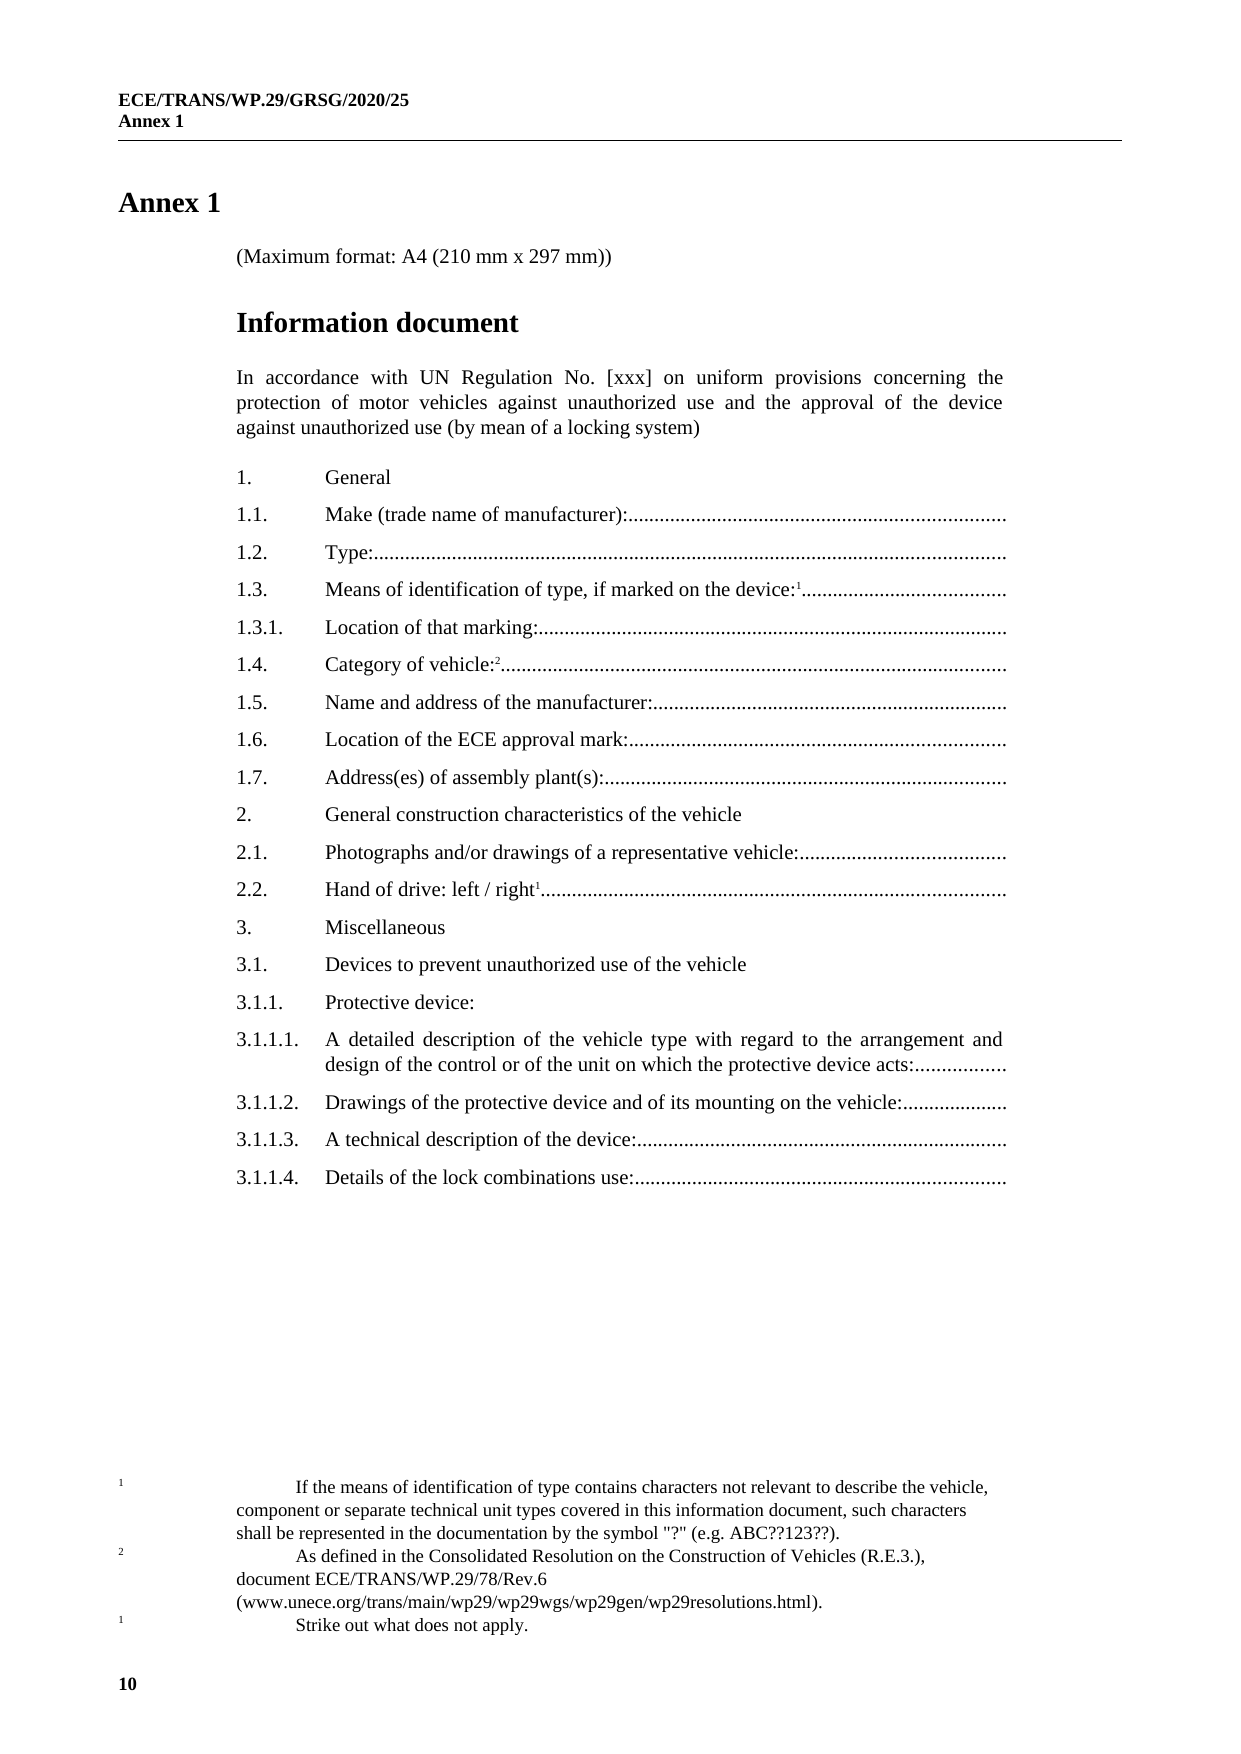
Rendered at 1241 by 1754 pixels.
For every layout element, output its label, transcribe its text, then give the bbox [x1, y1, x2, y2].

text 3.1.1. Protective device: [236, 989, 1004, 1014]
text 2.2. Hand of drive: left / right [236, 876, 1004, 901]
text (Maximum format: A4 (210 mm x 297 mm)) [236, 244, 1004, 268]
text 3.1.1.1. A detailed description of the vehicle type with regard to the arrangement and design of the control or of the unit on which the protective device acts: [236, 1026, 1004, 1076]
text In accordance with UN Regulation No. [xxx] on uniform provisions concerning the protection of motor vehicles against unauthorized use and the approval of the device against unauthorized use (by mean of a locking system) [236, 364, 1004, 439]
text 1.3.1. Location of that marking: [236, 614, 1004, 639]
text 1.3. Means of identification of type, if marked on the device: [236, 576, 1004, 601]
text 3.1.1.2. Drawings of the protective device and of its mounting on the vehicle: [236, 1089, 1004, 1114]
text 1.5. Name and address of the manufacturer: [236, 689, 1004, 714]
text Annex 1 [118, 185, 1122, 219]
text 2. General construction characteristics of the vehicle [236, 801, 1004, 826]
text 3.1.1.4. Details of the lock combinations use: [236, 1164, 1004, 1189]
text 3. Miscellaneous [236, 914, 1004, 939]
text 3.1.1.3. A technical description of the device: [236, 1126, 1004, 1151]
text 3.1. Devices to prevent unauthorized use of the vehicle [236, 951, 1004, 976]
text 1.7. Address(es) of assembly plant(s): [236, 764, 1004, 789]
text 2.1. Photographs and/or drawings of a representative vehicle: [236, 839, 1004, 864]
text 1.4. Category of vehicle: [236, 651, 1004, 676]
text Information document [236, 305, 1004, 339]
text 1.2. Type: [236, 539, 1004, 564]
text 1. General [236, 464, 1004, 489]
text 1.1. Make (trade name of manufacturer): [236, 501, 1004, 526]
text 1.6. Location of the ECE approval mark: [236, 726, 1004, 751]
